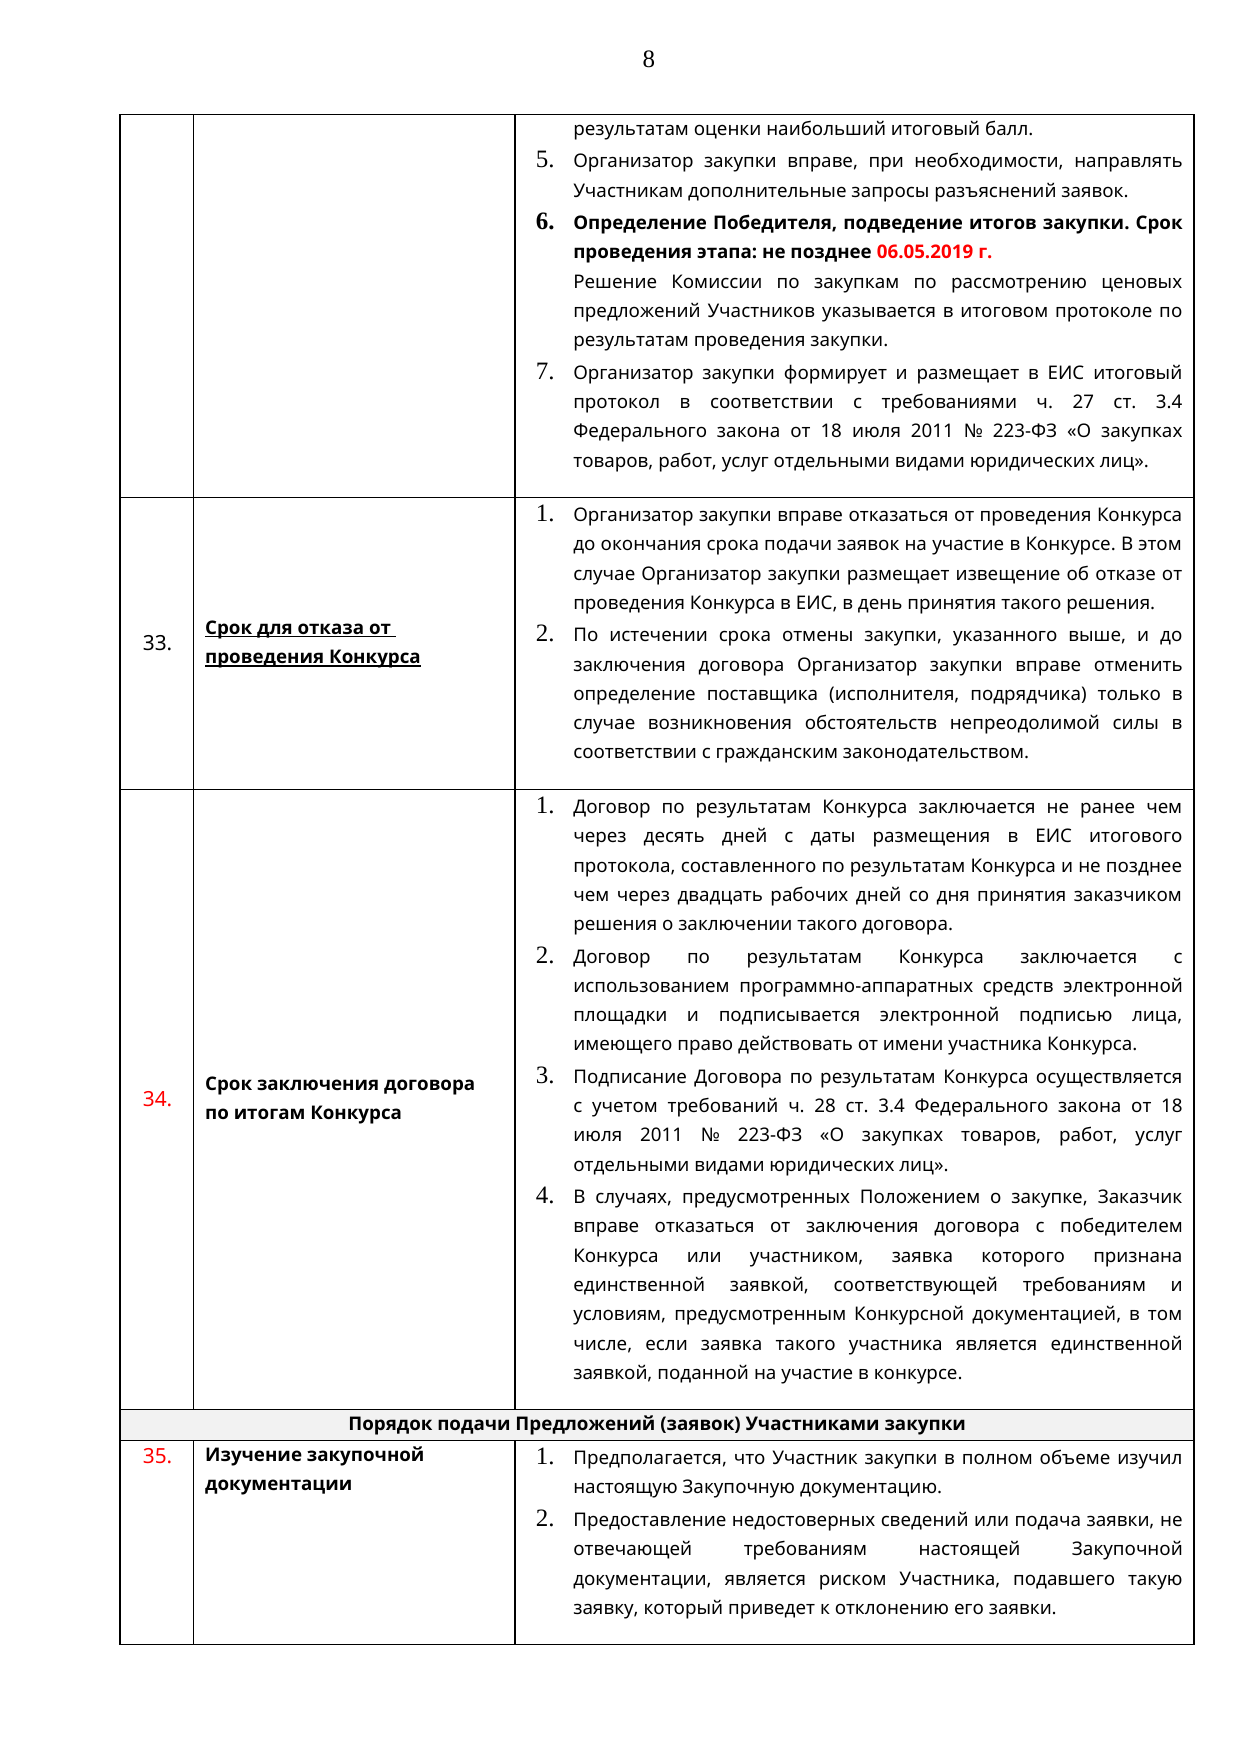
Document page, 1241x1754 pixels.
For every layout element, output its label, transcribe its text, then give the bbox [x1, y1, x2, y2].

table_cell [121, 1441, 193, 1644]
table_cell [194, 115, 514, 497]
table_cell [516, 115, 1193, 497]
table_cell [516, 1441, 1193, 1644]
table_cell Организатор закупки вправе отказаться от проведения Конкурса до окончания срока подачи заявок на участие в Конкурсе. В этом случае Организатор закупки размещает извещение об отказе от проведения Конкурса в ЕИС, в день принятия такого решения. По истечении срока отмены закупки, указанного выше, и до заключения договора Организатор закупки вправе отменить определение поставщика (исполнителя, подрядчика) только в случае возникновения обстоятельств непреодолимой силы в соответствии с гражданским законодательством. [516, 498, 1193, 789]
table_cell Порядок подачи Предложений (заявок) Участниками закупки [121, 1410, 1193, 1440]
table_cell [121, 115, 193, 497]
table_cell Срок для отказа от проведения Конкурса [194, 498, 514, 789]
table_cell [121, 498, 193, 789]
table_cell Договор по результатам Конкурса заключается не ранее чем через десять дней с даты размещения в ЕИС итогового протокола, составленного по результатам Конкурса и не позднее чем через двадцать рабочих дней со дня принятия заказчиком решения о заключении такого договора. Договор по результатам Конкурса заключается с использованием программно-аппаратных средств электронной площадки и подписывается электронной подписью лица, имеющего право действовать от имени участника Конкурса. Подписание Договора по результатам Конкурса осуществляется с учетом требований ч. 28 ст. 3.4 Федерального закона от 18 июля 2011 № 223-ФЗ «О закупках товаров, работ, услуг отдельными видами юридических лиц». В случаях, предусмотренных Положением о закупке, Заказчик вправе отказаться от заключения договора с победителем Конкурса или участником, заявка которого признана единственной заявкой, соответствующей требованиям и условиям, предусмотренным Конкурсной документацией, в том числе, если заявка такого участника является единственной заявкой, поданной на участие в конкурсе. [516, 790, 1193, 1409]
table_cell Срок заключения договора по итогам Конкурса [194, 790, 514, 1409]
table_cell [121, 790, 193, 1409]
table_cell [194, 1441, 514, 1644]
